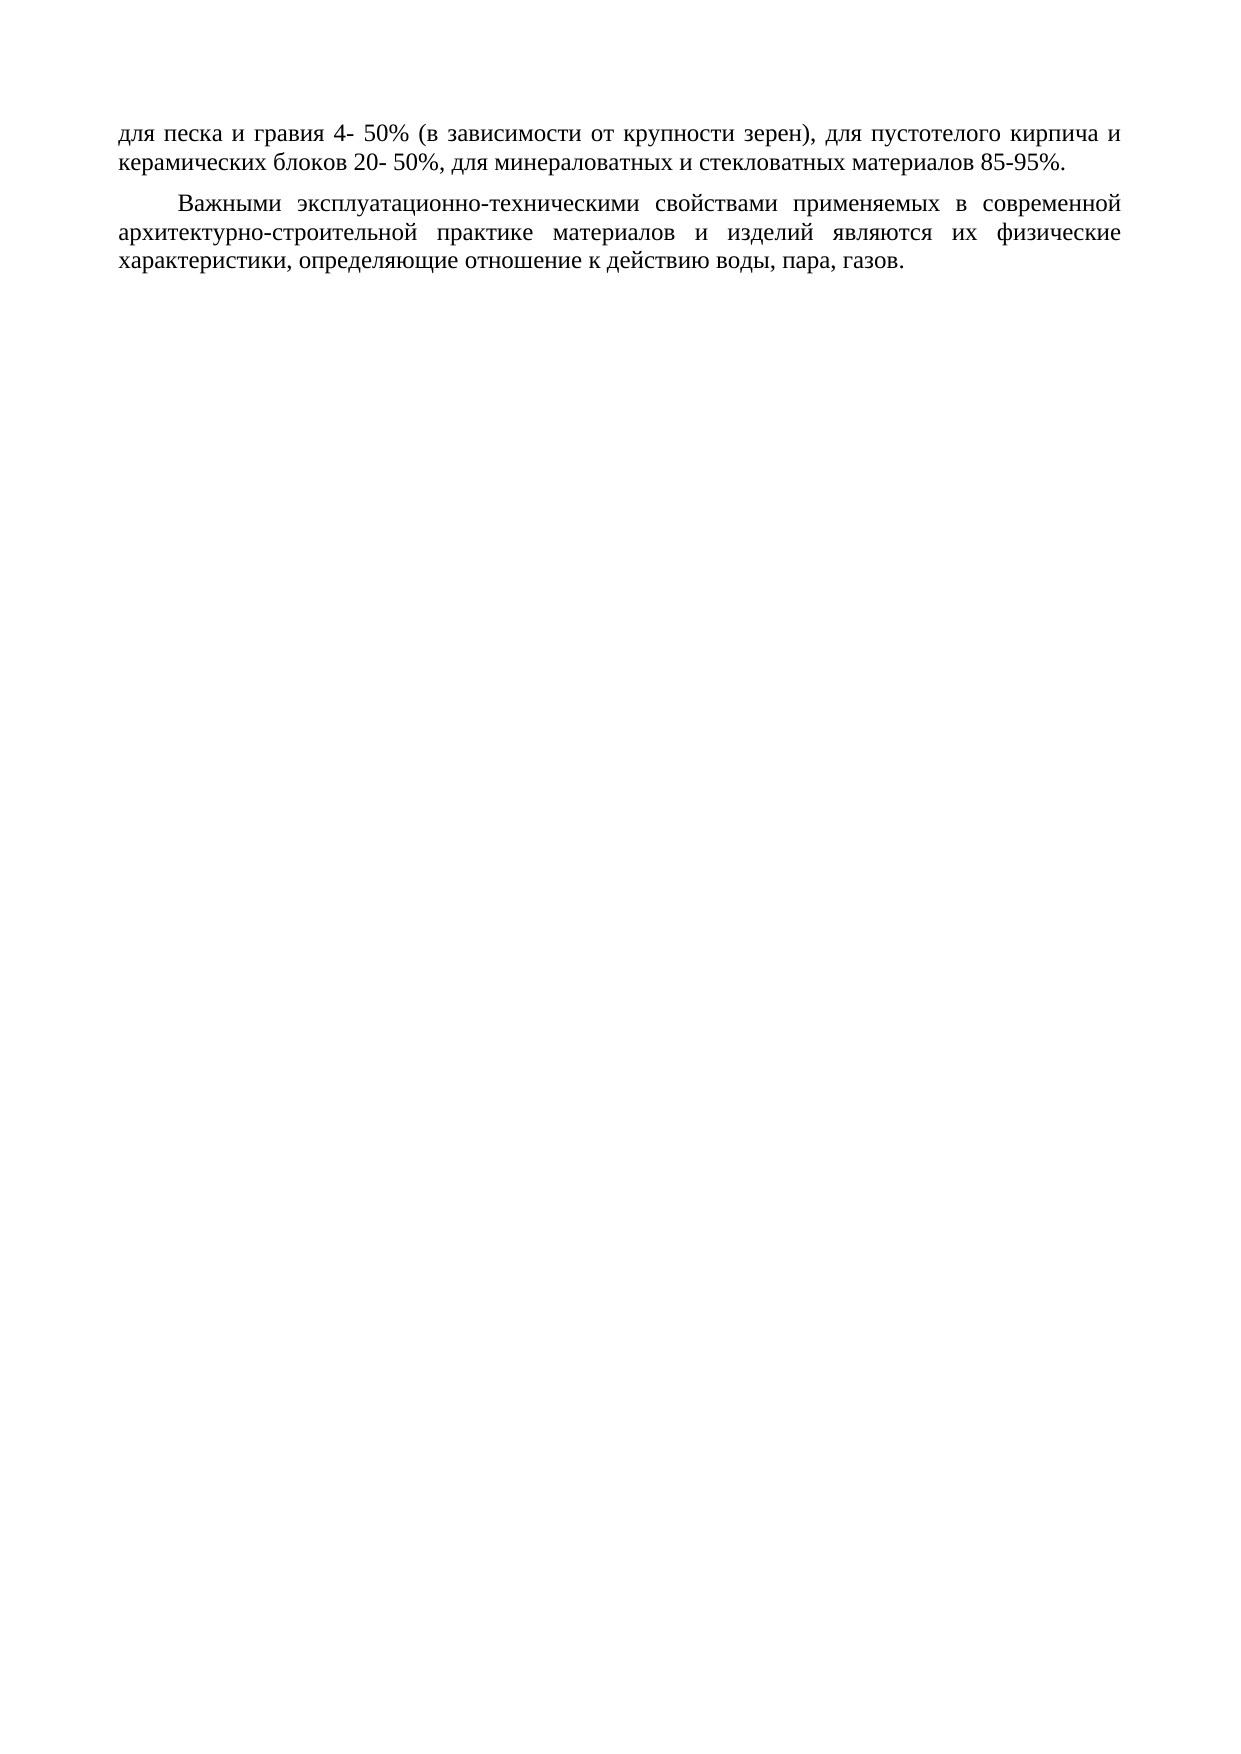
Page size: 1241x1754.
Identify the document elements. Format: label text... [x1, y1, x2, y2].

text Важными эксплуатационно-техническими свойствами применяемых в современной архитектурно-строительной практике материалов и изделий являются их физические характеристики, определяющие отношение к действию воды, пара, газов. [118, 188, 1122, 274]
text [118, 118, 1122, 176]
